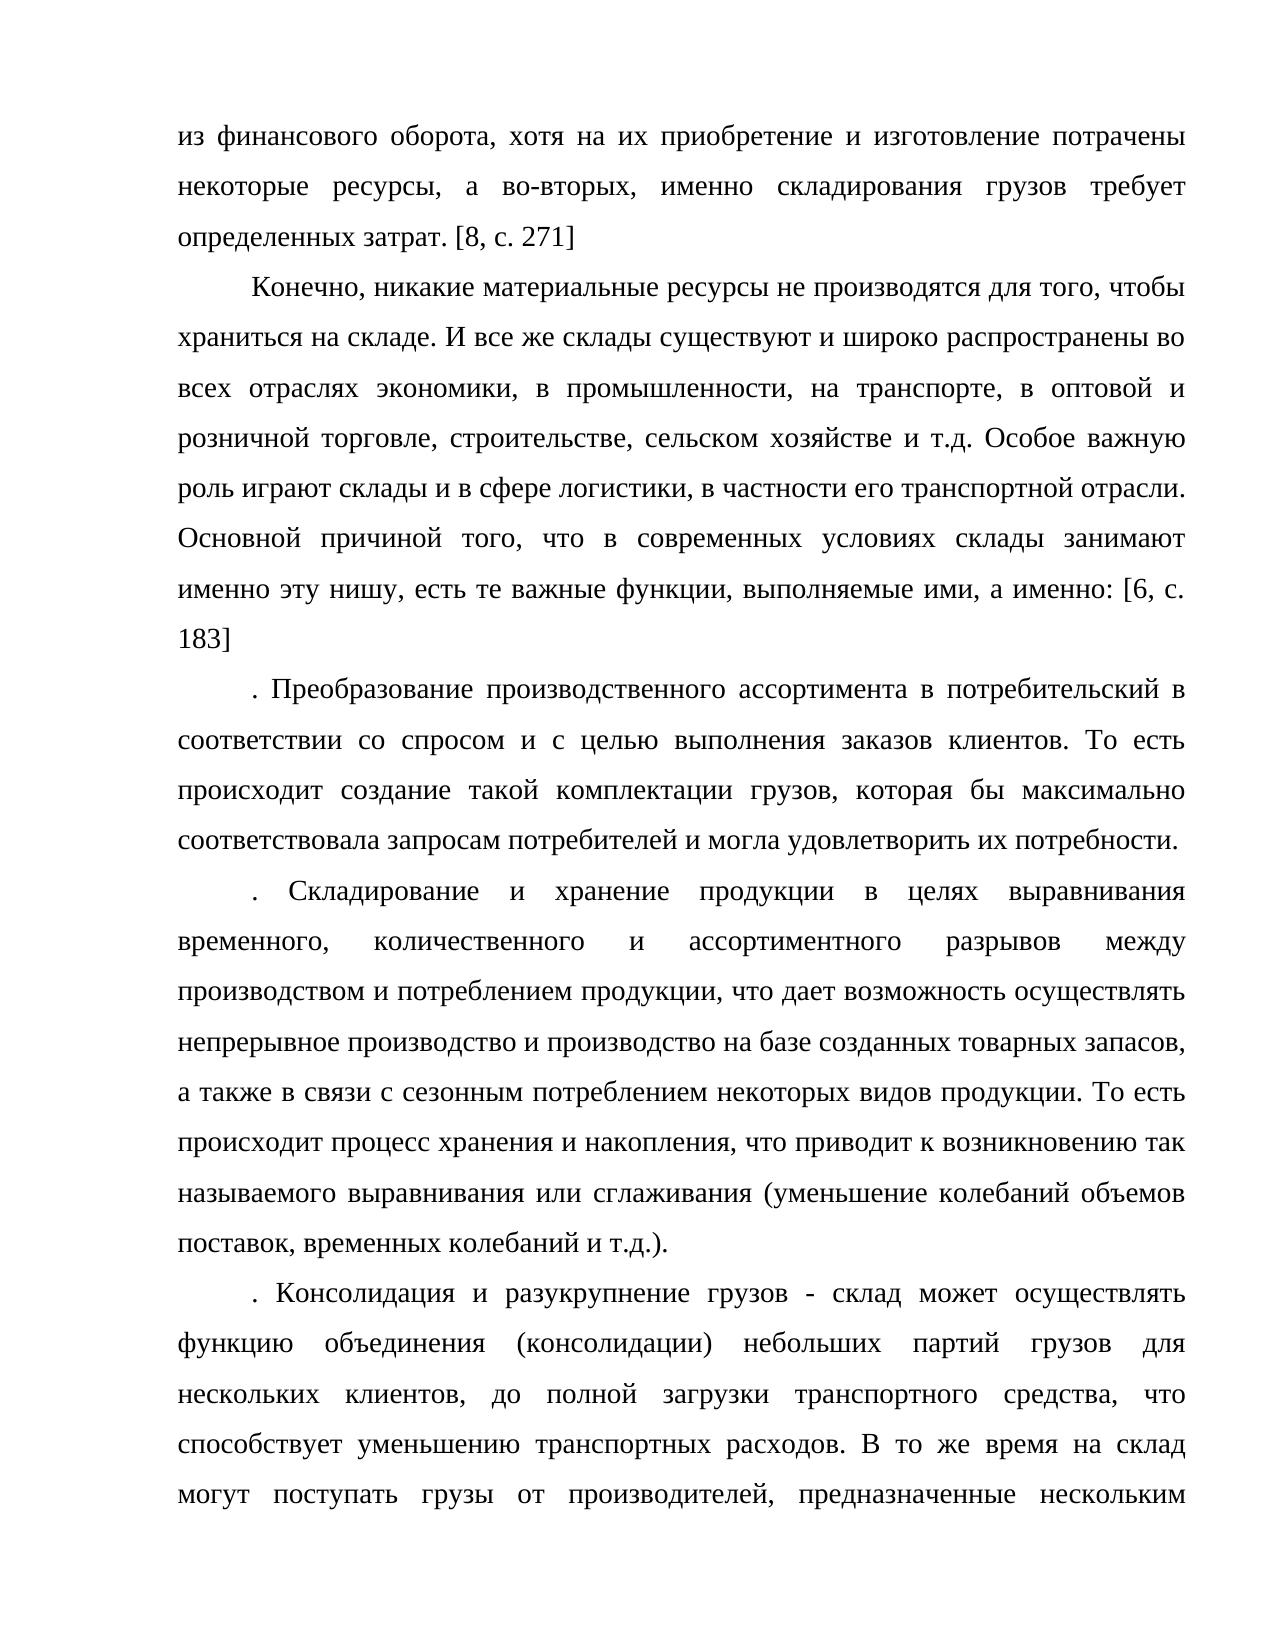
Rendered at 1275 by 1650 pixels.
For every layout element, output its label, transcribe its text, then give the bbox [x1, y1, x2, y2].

text Конечно, никакие материальные ресурсы не производятся для того, чтобы храниться на складе. И все же склады существуют и широко распространены во всех отраслях экономики, в промышленности, на транспорте, в оптовой и розничной торговле, строительстве, сельском хозяйстве и т.д. Особое важную роль играют склады и в сфере логистики, в частности его транспортной отрасли. Основной причиной того, что в современных условиях склады занимают именно эту нишу, есть те важные функции, выполняемые ими, а именно: [6, с. 183] [177, 269, 1186, 655]
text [177, 118, 1186, 252]
text . Преобразование производственного ассортимента в потребительский в соответствии со спросом и с целью выполнения заказов клиентов. То есть происходит создание такой комплектации грузов, которая бы максимально соответствовала запросам потребителей и могла удовлетворить их потребности. [177, 672, 1186, 856]
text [177, 1275, 1186, 1510]
text . Складирование и хранение продукции в целях выравнивания временного, количественного и ассортиментного разрывов между производством и потреблением продукции, что дает возможность осуществлять непрерывное производство и производство на базе созданных товарных запасов, а также в связи с сезонным потреблением некоторых видов продукции. То есть происходит процесс хранения и накопления, что приводит к возникновению так называемого выравнивания или сглаживания (уменьшение колебаний объемов поставок, временных колебаний и т.д.). [177, 873, 1186, 1258]
